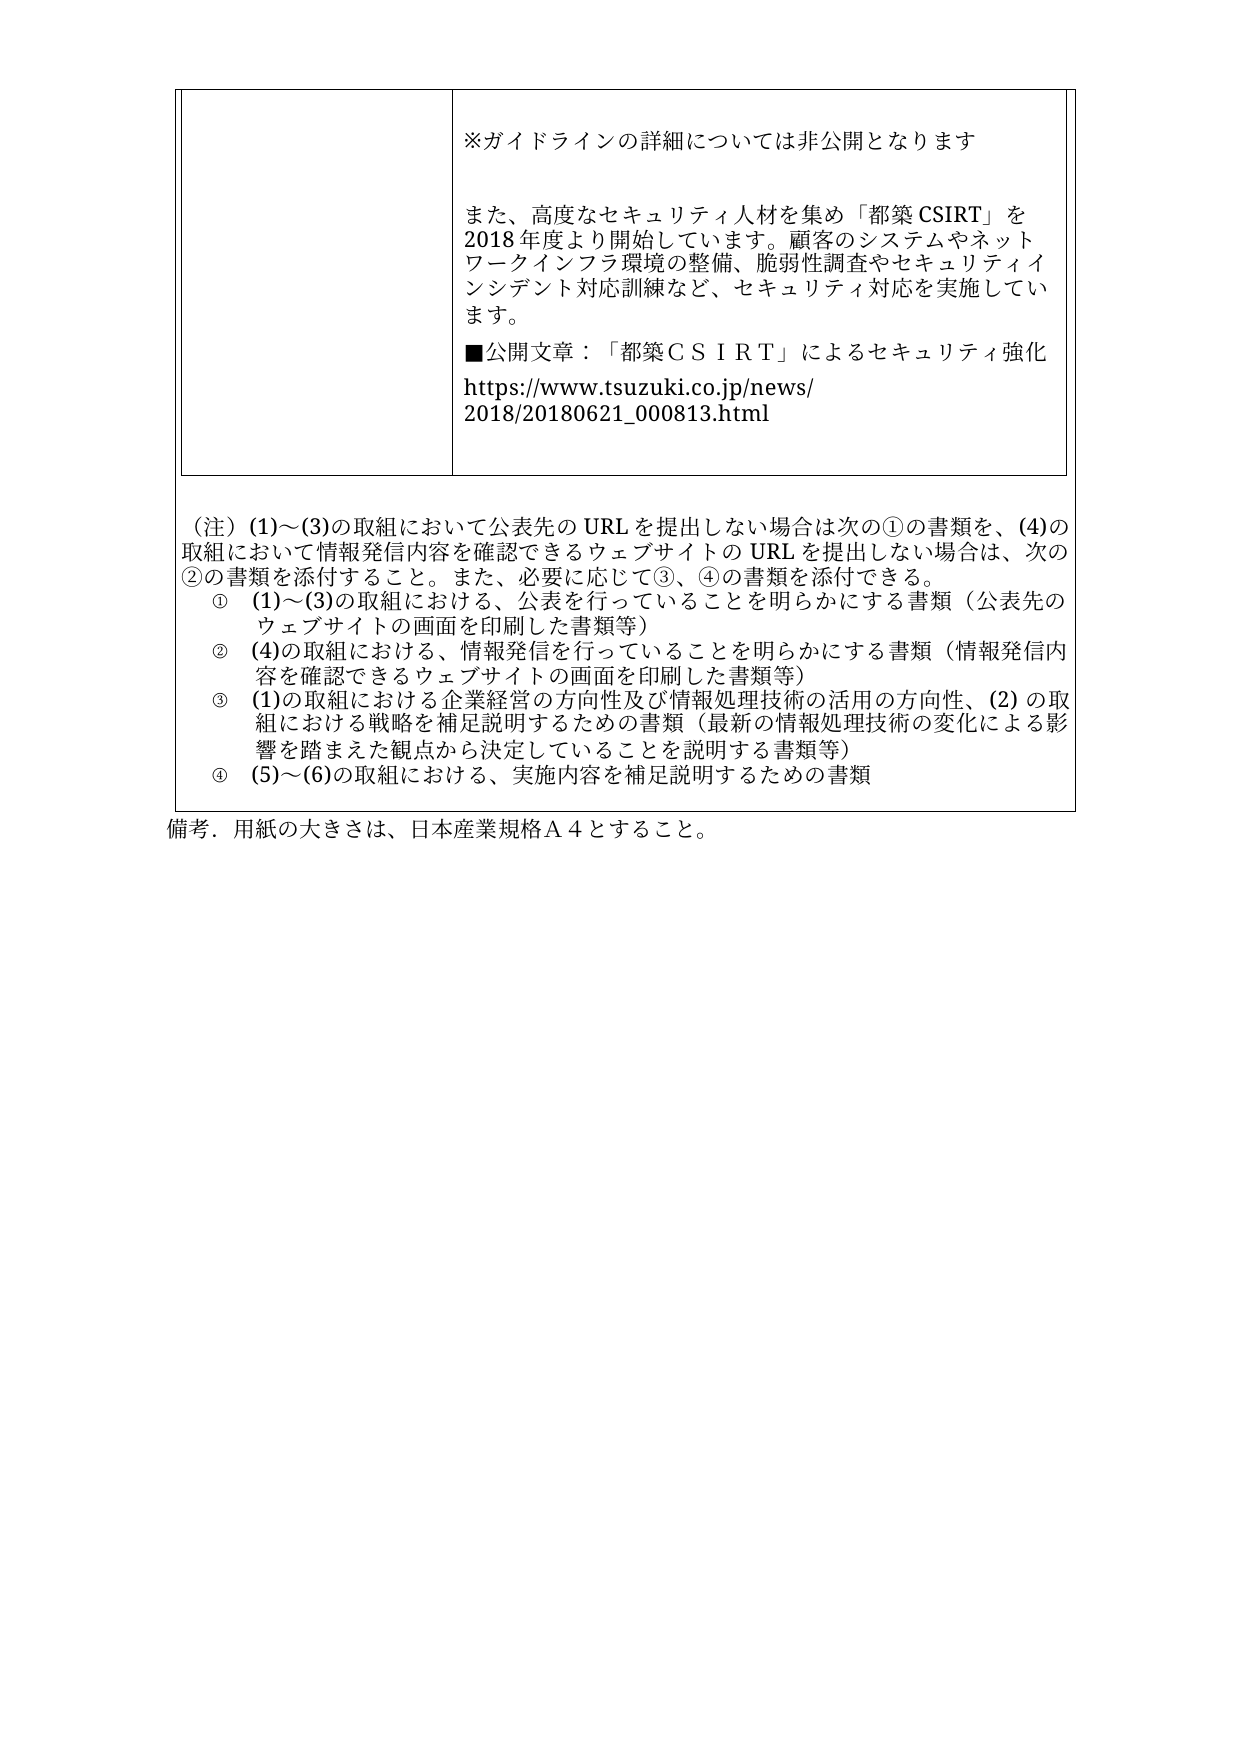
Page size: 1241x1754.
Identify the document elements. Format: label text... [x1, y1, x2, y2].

text 備考．用紙の大きさは、日本産業規格Ａ４とすること。 [167, 812, 1070, 843]
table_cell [176, 90, 1075, 811]
